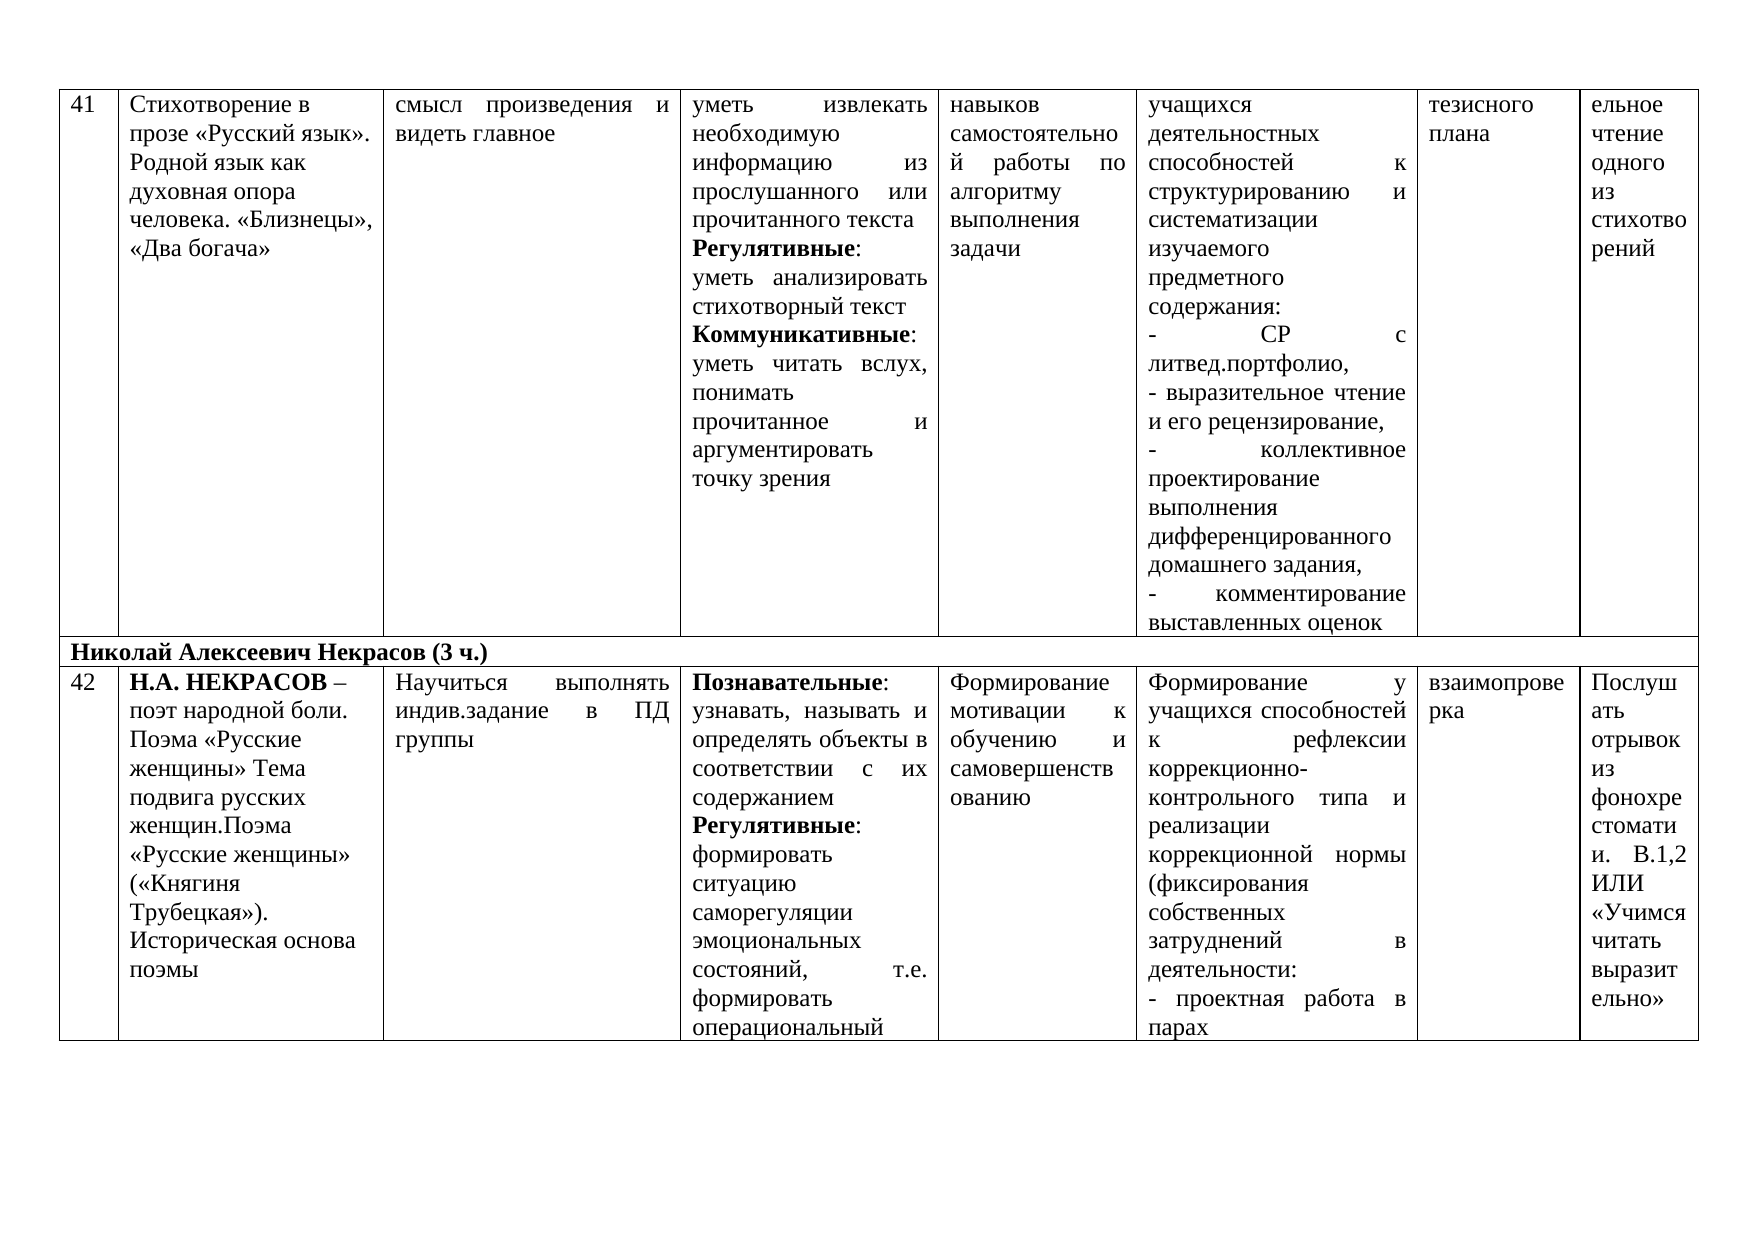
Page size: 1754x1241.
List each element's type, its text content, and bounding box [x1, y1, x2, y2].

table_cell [939, 90, 1136, 636]
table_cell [119, 90, 383, 636]
table_cell Николай Алексеевич Некрасов (3 ч.) [60, 637, 1698, 666]
table_cell взаимопроверка [1418, 667, 1579, 1040]
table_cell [681, 90, 938, 636]
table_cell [1137, 667, 1417, 1040]
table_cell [384, 90, 680, 636]
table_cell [384, 667, 680, 1040]
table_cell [1581, 90, 1698, 636]
table_cell 40-41 [60, 90, 118, 636]
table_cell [681, 667, 938, 1040]
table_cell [1581, 667, 1698, 1040]
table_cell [1418, 90, 1579, 636]
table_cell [119, 667, 383, 1040]
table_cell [939, 667, 1136, 1040]
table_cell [1137, 90, 1417, 636]
table_cell 42 [60, 667, 118, 1040]
